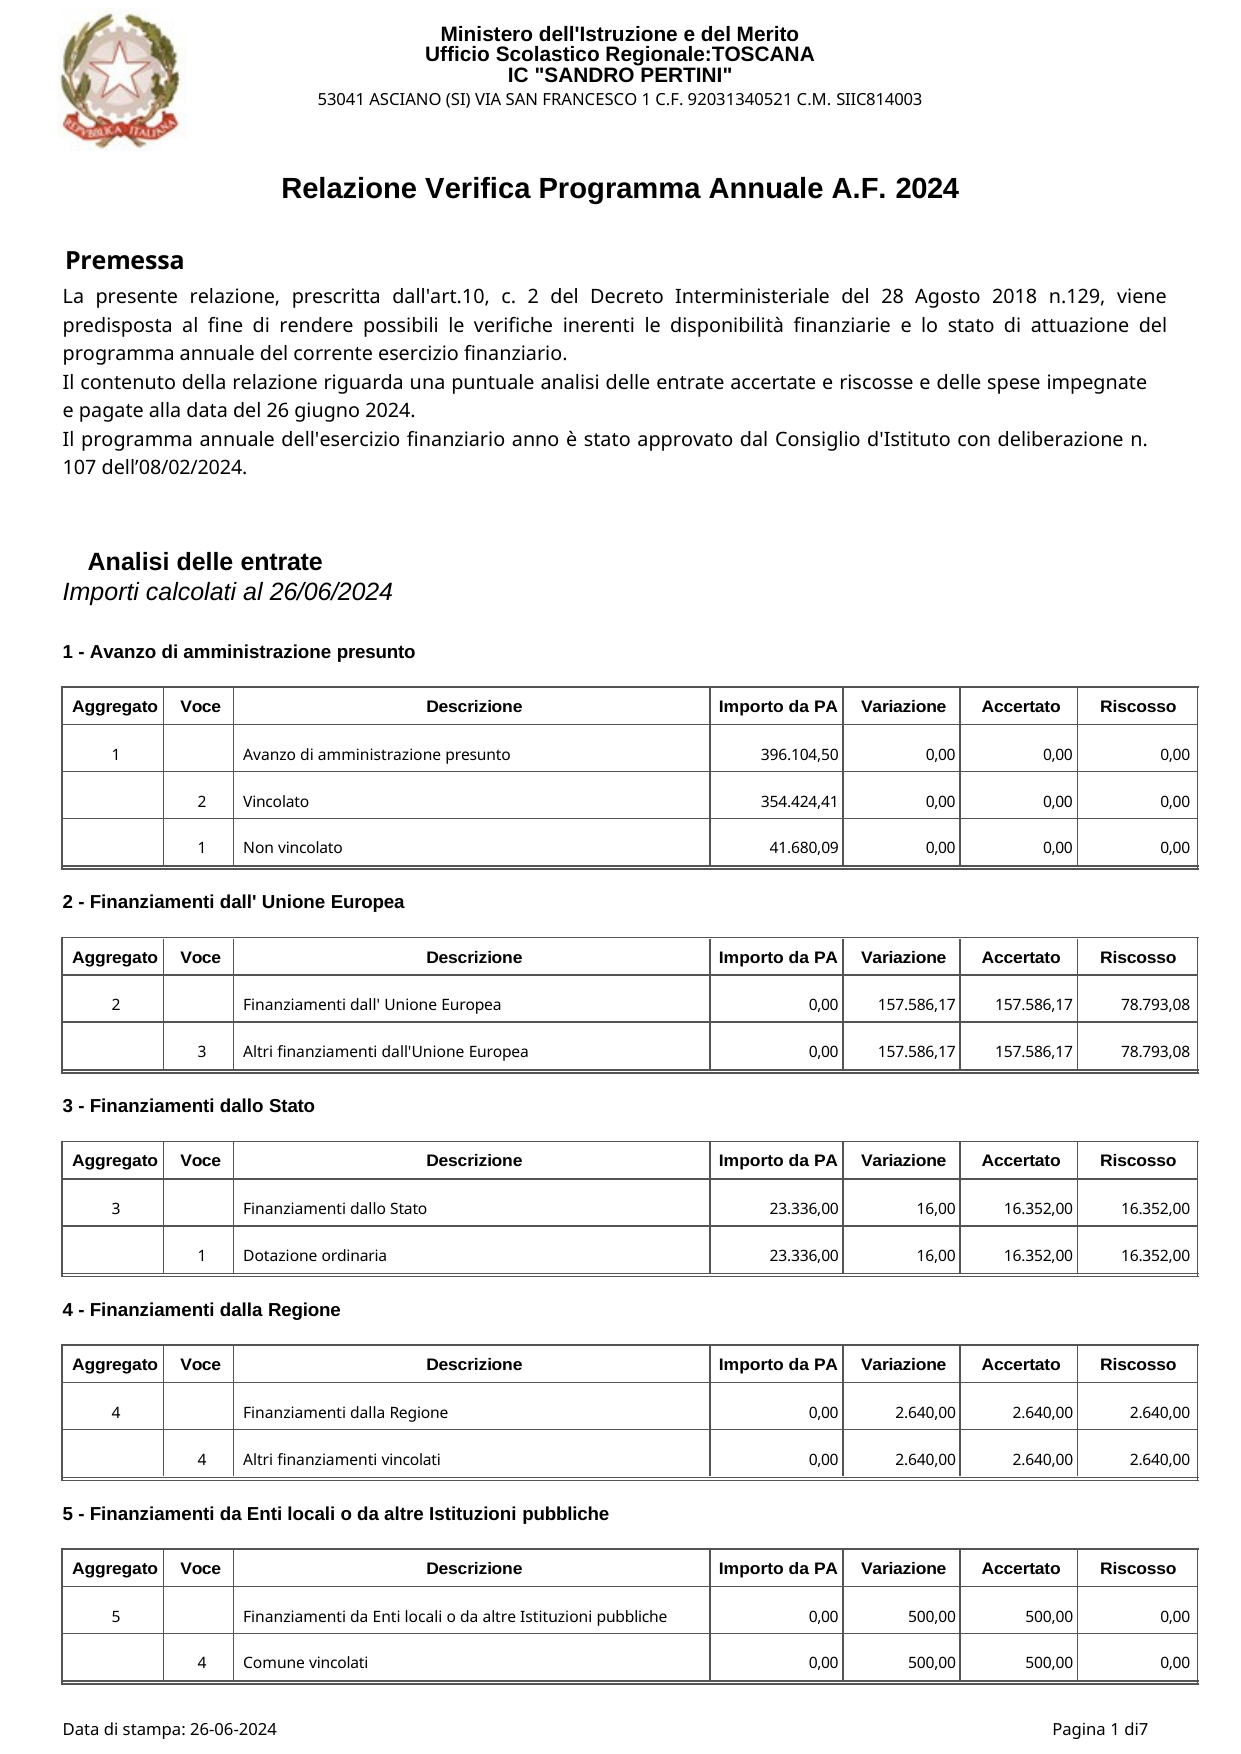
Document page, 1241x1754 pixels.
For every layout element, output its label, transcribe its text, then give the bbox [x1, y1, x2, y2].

table_cell Avanzo di amministrazione presunto [234, 725, 709, 771]
table_cell 3 [63, 1180, 163, 1225]
table_cell 0,00 [844, 725, 959, 771]
table_cell 157.586,17 [961, 1023, 1077, 1069]
list - Finanziamenti dalla Regione [62, 1299, 1211, 1320]
table_header Voce [164, 688, 233, 724]
table_header Riscosso [1078, 1346, 1197, 1382]
table_cell Non vincolato [234, 819, 709, 865]
table_cell 5 [63, 1587, 163, 1632]
table_cell 3 [164, 1023, 233, 1069]
table_header Accertato [961, 1550, 1077, 1586]
table_cell 0,00 [711, 1587, 842, 1632]
table_cell Finanziamenti dall' Unione Europea [234, 976, 709, 1021]
table_header Descrizione [234, 1346, 709, 1382]
table_cell 0,00 [711, 1383, 842, 1429]
table_cell [63, 1227, 163, 1273]
table_header Variazione [844, 1142, 959, 1178]
table_header Accertato [961, 938, 1077, 974]
table_cell [63, 1430, 163, 1476]
table_cell 0,00 [1078, 725, 1197, 771]
table_cell [164, 1587, 233, 1632]
table_cell [63, 1634, 163, 1680]
table_cell 16.352,00 [961, 1180, 1077, 1225]
table_header Riscosso [1078, 688, 1197, 724]
table_cell [164, 725, 233, 771]
table_cell 23.336,00 [711, 1180, 842, 1225]
table_cell 157.586,17 [961, 976, 1077, 1021]
table_cell 157.586,17 [844, 1023, 959, 1069]
table_header Aggregato [63, 1346, 163, 1382]
table_cell 500,00 [961, 1634, 1077, 1680]
table_cell 0,00 [1078, 1587, 1197, 1632]
table_header Riscosso [1078, 1550, 1197, 1586]
table_cell [164, 1180, 233, 1225]
table_header Descrizione [234, 1142, 709, 1178]
table_cell 2.640,00 [1078, 1430, 1197, 1476]
table_cell 2.640,00 [961, 1383, 1077, 1429]
table_header Accertato [961, 688, 1077, 724]
table_cell 0,00 [711, 1023, 842, 1069]
text Il programma annuale dell'esercizio finanziario anno è stato approvato dal Consiglio d'Istituto con deliberazione n. 107 dell’08/02/2024. [62, 425, 1149, 481]
table_cell [63, 1023, 163, 1069]
table_cell 396.104,50 [711, 725, 842, 771]
text La presente relazione, prescritta dall'art.10, c. 2 del Decreto Interministeriale del 28 Agosto 2018 n.129, viene predisposta al fine di rendere possibili le verifiche inerenti le disponibilità finanziarie e lo stato di attuazione del programma annuale del corrente esercizio finanziario. [62, 282, 1168, 366]
table_cell [164, 1383, 233, 1429]
table_cell 2.640,00 [844, 1430, 959, 1476]
text Il contenuto della relazione riguarda una puntuale analisi delle entrate accertate e riscosse e delle spese impegnate e pagate alla data del 26 giugno 2024. [62, 368, 1149, 423]
table_header Descrizione [234, 1550, 709, 1586]
table_cell 78.793,08 [1078, 976, 1197, 1021]
table_cell 157.586,17 [844, 976, 959, 1021]
table_header Aggregato [63, 938, 163, 974]
list - Finanziamenti dall' Unione Europea [62, 891, 1211, 913]
table_cell 0,00 [844, 772, 959, 817]
table_cell 4 [164, 1634, 233, 1680]
table_header Importo da PA [711, 1550, 842, 1586]
table_cell 0,00 [1078, 772, 1197, 817]
table_cell 2.640,00 [844, 1383, 959, 1429]
table_header Descrizione [234, 938, 710, 974]
list Analisi delle entrate [50, 547, 1211, 576]
table_cell 0,00 [1078, 819, 1197, 865]
list - Finanziamenti dallo Stato [62, 1095, 1211, 1117]
table_header Accertato [961, 1142, 1077, 1178]
table_cell 16,00 [844, 1180, 959, 1225]
table_header Aggregato [63, 1142, 163, 1178]
table_cell Finanziamenti dalla Regione [234, 1383, 709, 1429]
table_header Aggregato [63, 1550, 163, 1586]
table_cell 1 [164, 819, 233, 865]
table_header Voce [164, 938, 233, 974]
table_cell 41.680,09 [711, 819, 842, 865]
table_header Riscosso [1078, 938, 1197, 974]
table_cell 0,00 [711, 1430, 842, 1476]
table_cell [63, 819, 163, 865]
table_cell 0,00 [961, 725, 1077, 771]
table_cell 4 [63, 1383, 163, 1429]
table_cell 0,00 [711, 976, 842, 1021]
table_cell Altri finanziamenti dall'Unione Europea [234, 1023, 709, 1069]
table_header Accertato [961, 1346, 1077, 1382]
list - Avanzo di amministrazione presunto [62, 641, 1211, 662]
table_header Importo da PA [711, 688, 842, 724]
table_header Aggregato [63, 688, 163, 724]
list - Finanziamenti da Enti locali o da altre Istituzioni pubbliche [62, 1503, 1211, 1524]
table_cell [164, 976, 233, 1021]
table_header Importo da PA [711, 938, 843, 974]
table_cell Finanziamenti dallo Stato [234, 1180, 709, 1225]
table_header Voce [164, 1550, 233, 1586]
table_header Riscosso [1078, 1142, 1197, 1178]
table_header Variazione [844, 688, 959, 724]
table_cell Vincolato [234, 772, 709, 817]
table_cell Comune vincolati [234, 1634, 709, 1680]
table_header Voce [164, 1142, 233, 1178]
table_cell 500,00 [844, 1587, 959, 1632]
table_cell 2 [63, 976, 163, 1021]
text Premessa [22, 242, 1211, 277]
text Relazione Verifica Programma Annuale A.F. 2024 [50, 171, 1190, 205]
picture [57, 8, 187, 151]
table_header Variazione [844, 938, 960, 974]
table_cell Finanziamenti da Enti locali o da altre Istituzioni pubbliche [234, 1587, 709, 1632]
table_cell 1 [164, 1227, 233, 1273]
table_cell 23.336,00 [711, 1227, 842, 1273]
table_header Variazione [844, 1550, 959, 1586]
table_header Importo da PA [711, 1142, 842, 1178]
table_cell 16.352,00 [1078, 1227, 1197, 1273]
table_cell 2.640,00 [1078, 1383, 1197, 1429]
table_header Variazione [844, 1346, 959, 1382]
table_cell [63, 772, 163, 817]
table_cell 2 [164, 772, 233, 817]
table_cell 500,00 [961, 1587, 1077, 1632]
table_cell 16.352,00 [961, 1227, 1077, 1273]
table_header Voce [164, 1346, 233, 1382]
table_cell 16,00 [844, 1227, 959, 1273]
table_cell Altri finanziamenti vincolati [234, 1430, 709, 1476]
table_header Descrizione [234, 688, 709, 724]
table_cell 4 [164, 1430, 233, 1476]
table_cell 78.793,08 [1078, 1023, 1197, 1069]
table_cell 0,00 [844, 819, 959, 865]
table_cell 1 [63, 725, 163, 771]
table_cell 0,00 [1078, 1634, 1197, 1680]
table_cell 0,00 [961, 819, 1077, 865]
table_cell 500,00 [844, 1634, 959, 1680]
table_cell 354.424,41 [711, 772, 842, 817]
table_cell 16.352,00 [1078, 1180, 1197, 1225]
table_header Importo da PA [711, 1346, 842, 1382]
table_cell 0,00 [711, 1634, 842, 1680]
subtitle Importi calcolati al 26/06/2024 [62, 577, 1211, 606]
table_cell Dotazione ordinaria [234, 1227, 709, 1273]
table_cell 0,00 [961, 772, 1077, 817]
table_cell 2.640,00 [961, 1430, 1077, 1476]
